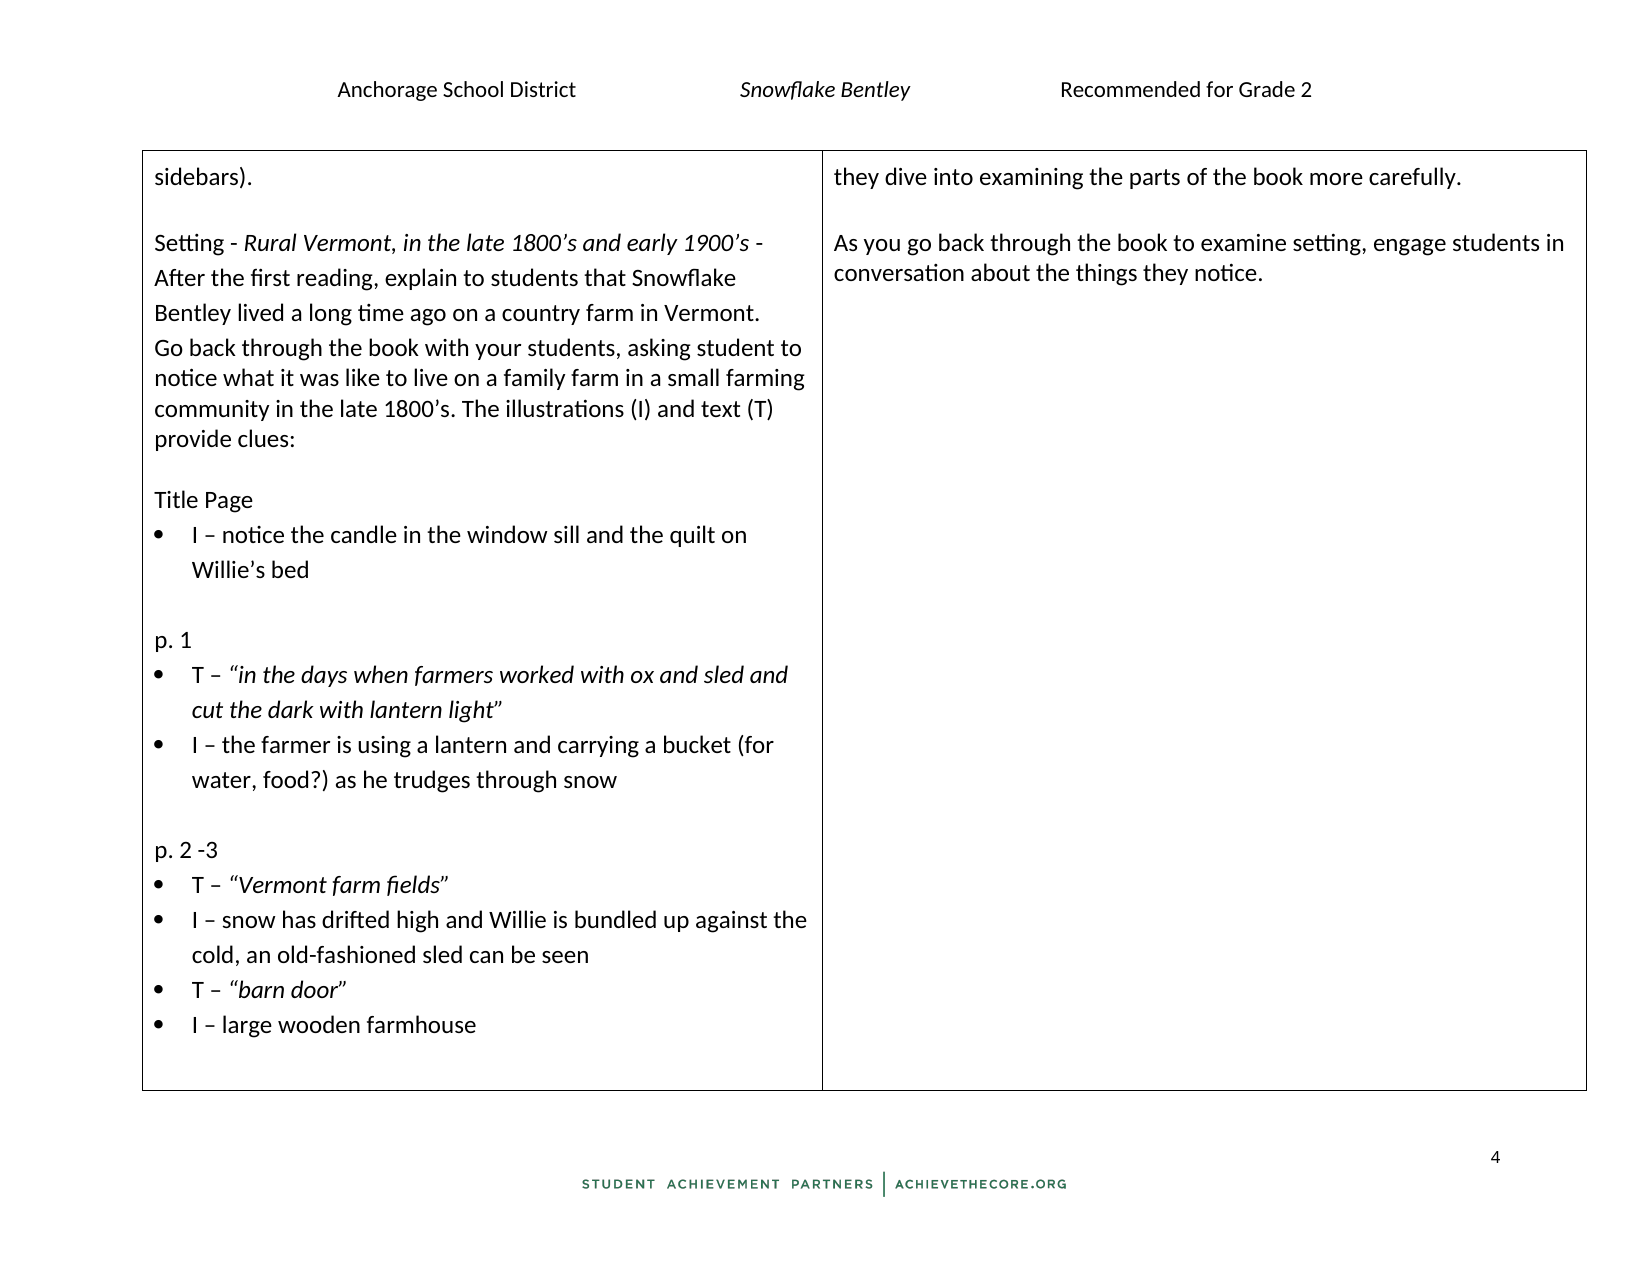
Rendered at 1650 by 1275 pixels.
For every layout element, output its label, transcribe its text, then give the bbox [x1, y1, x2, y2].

picture [571, 1168, 1079, 1200]
